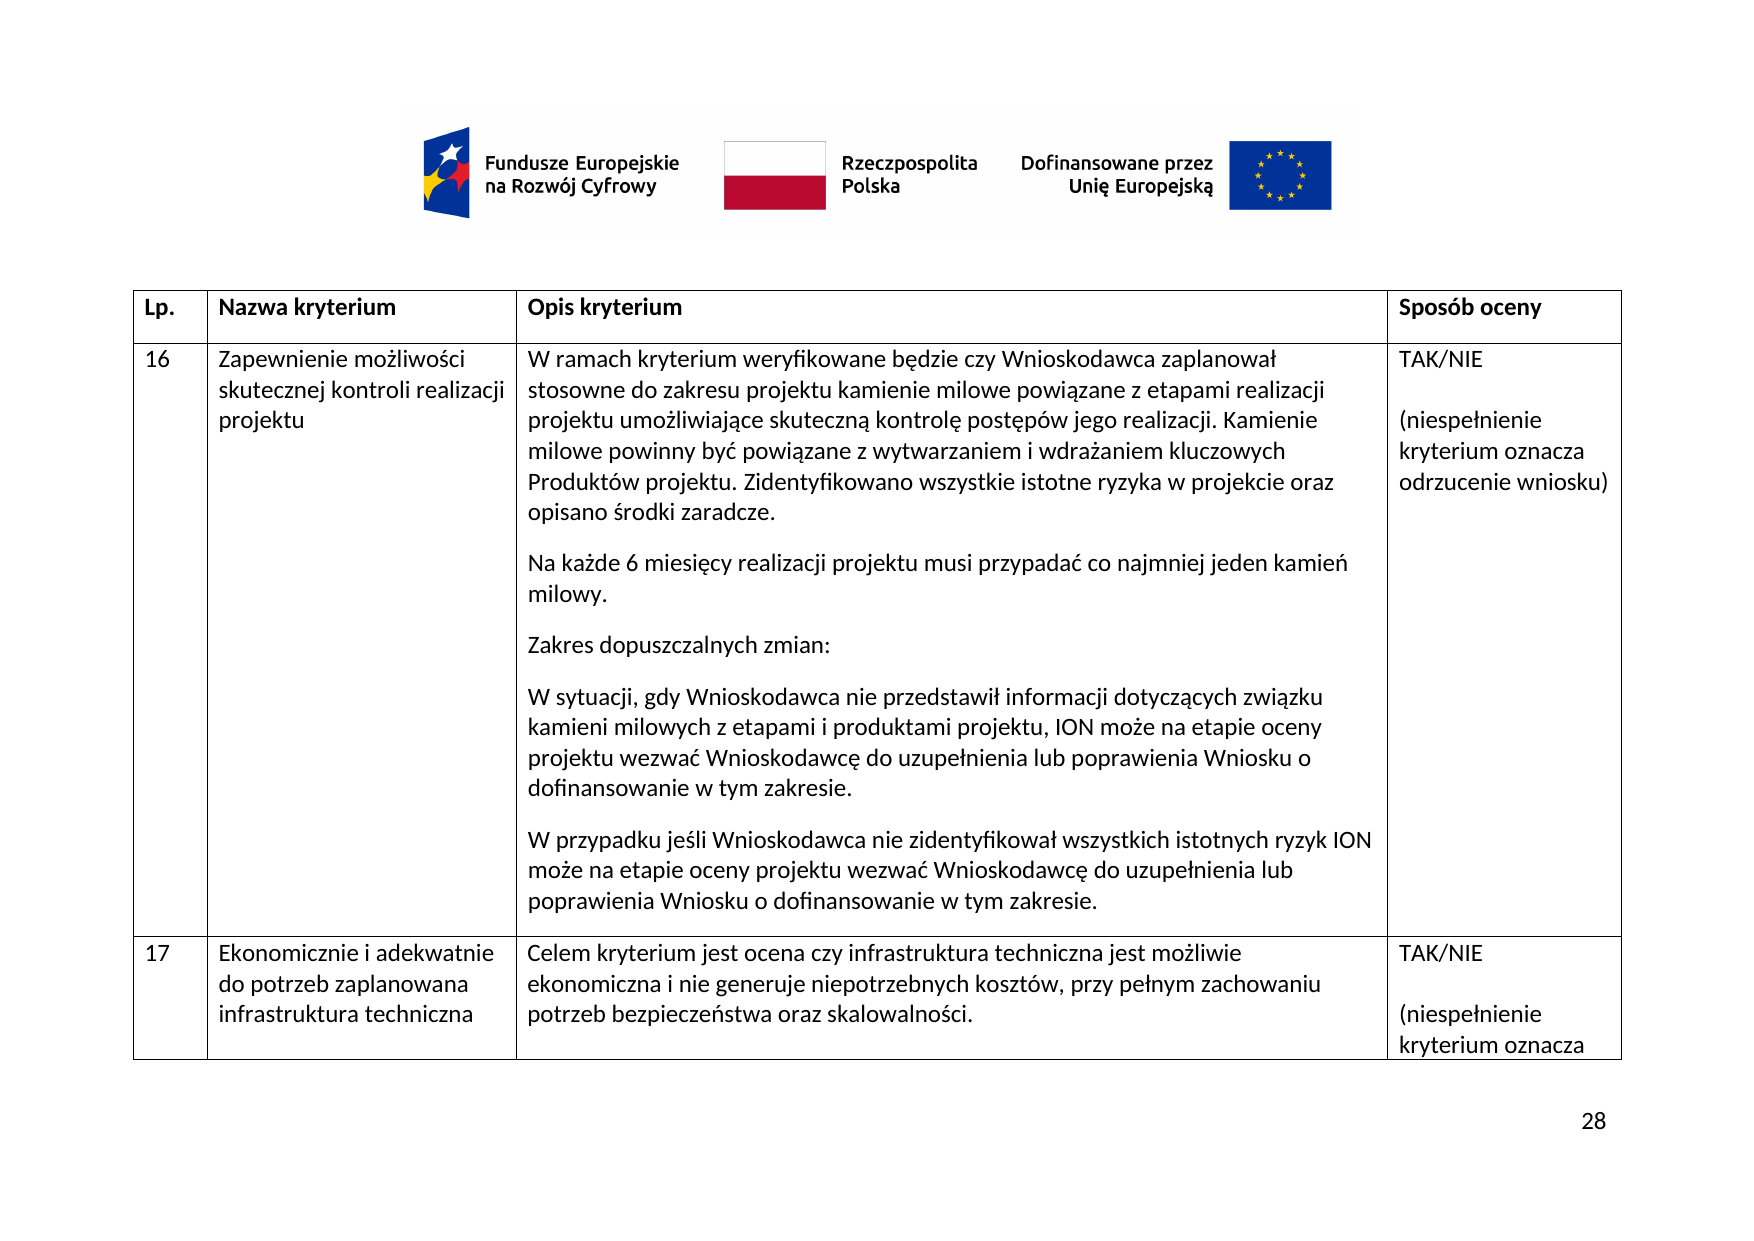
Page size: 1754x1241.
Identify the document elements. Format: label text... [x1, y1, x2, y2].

table_cell W ramach kryterium weryfikowane będzie czy Wnioskodawca zaplanował stosowne do zakresu projektu kamienie milowe powiązane z etapami realizacji projektu umożliwiające skuteczną kontrolę postępów jego realizacji. Kamienie milowe powinny być powiązane z wytwarzaniem i wdrażaniem kluczowych Produktów projektu. Zidentyfikowano wszystkie istotne ryzyka w projekcie oraz opisano środki zaradcze. Na każde 6 miesięcy realizacji projektu musi przypadać co najmniej jeden kamień milowy. Zakres dopuszczalnych zmian: W sytuacji, gdy Wnioskodawca nie przedstawił informacji dotyczących związku kamieni milowych z etapami i produktami projektu, ION może na etapie oceny projektu wezwać Wnioskodawcę do uzupełnienia lub poprawienia Wniosku o dofinansowanie w tym zakresie. W przypadku jeśli Wnioskodawca nie zidentyfikował wszystkich istotnych ryzyk ION może na etapie oceny projektu wezwać Wnioskodawcę do uzupełnienia lub poprawienia Wniosku o dofinansowanie w tym zakresie. [517, 344, 1387, 936]
table_cell 17 [134, 937, 207, 1059]
table_header Nazwa kryterium [208, 291, 516, 343]
picture [401, 104, 1353, 241]
table_cell TAK/NIE (niespełnienie kryterium oznacza odrzucenie wniosku) [1388, 344, 1621, 936]
table_cell TAK/NIE (niespełnienie kryterium oznacza odrzucenie wniosku) [1388, 937, 1621, 1059]
table_cell Ekonomicznie i adekwatnie do potrzeb zaplanowana infrastruktura techniczna [208, 937, 516, 1059]
table_header Sposób oceny [1388, 291, 1621, 343]
table_header Lp. [134, 291, 207, 343]
table_cell 16 [134, 344, 207, 936]
table_header Opis kryterium [517, 291, 1387, 343]
table_cell Zapewnienie możliwości skutecznej kontroli realizacji projektu [208, 344, 516, 936]
